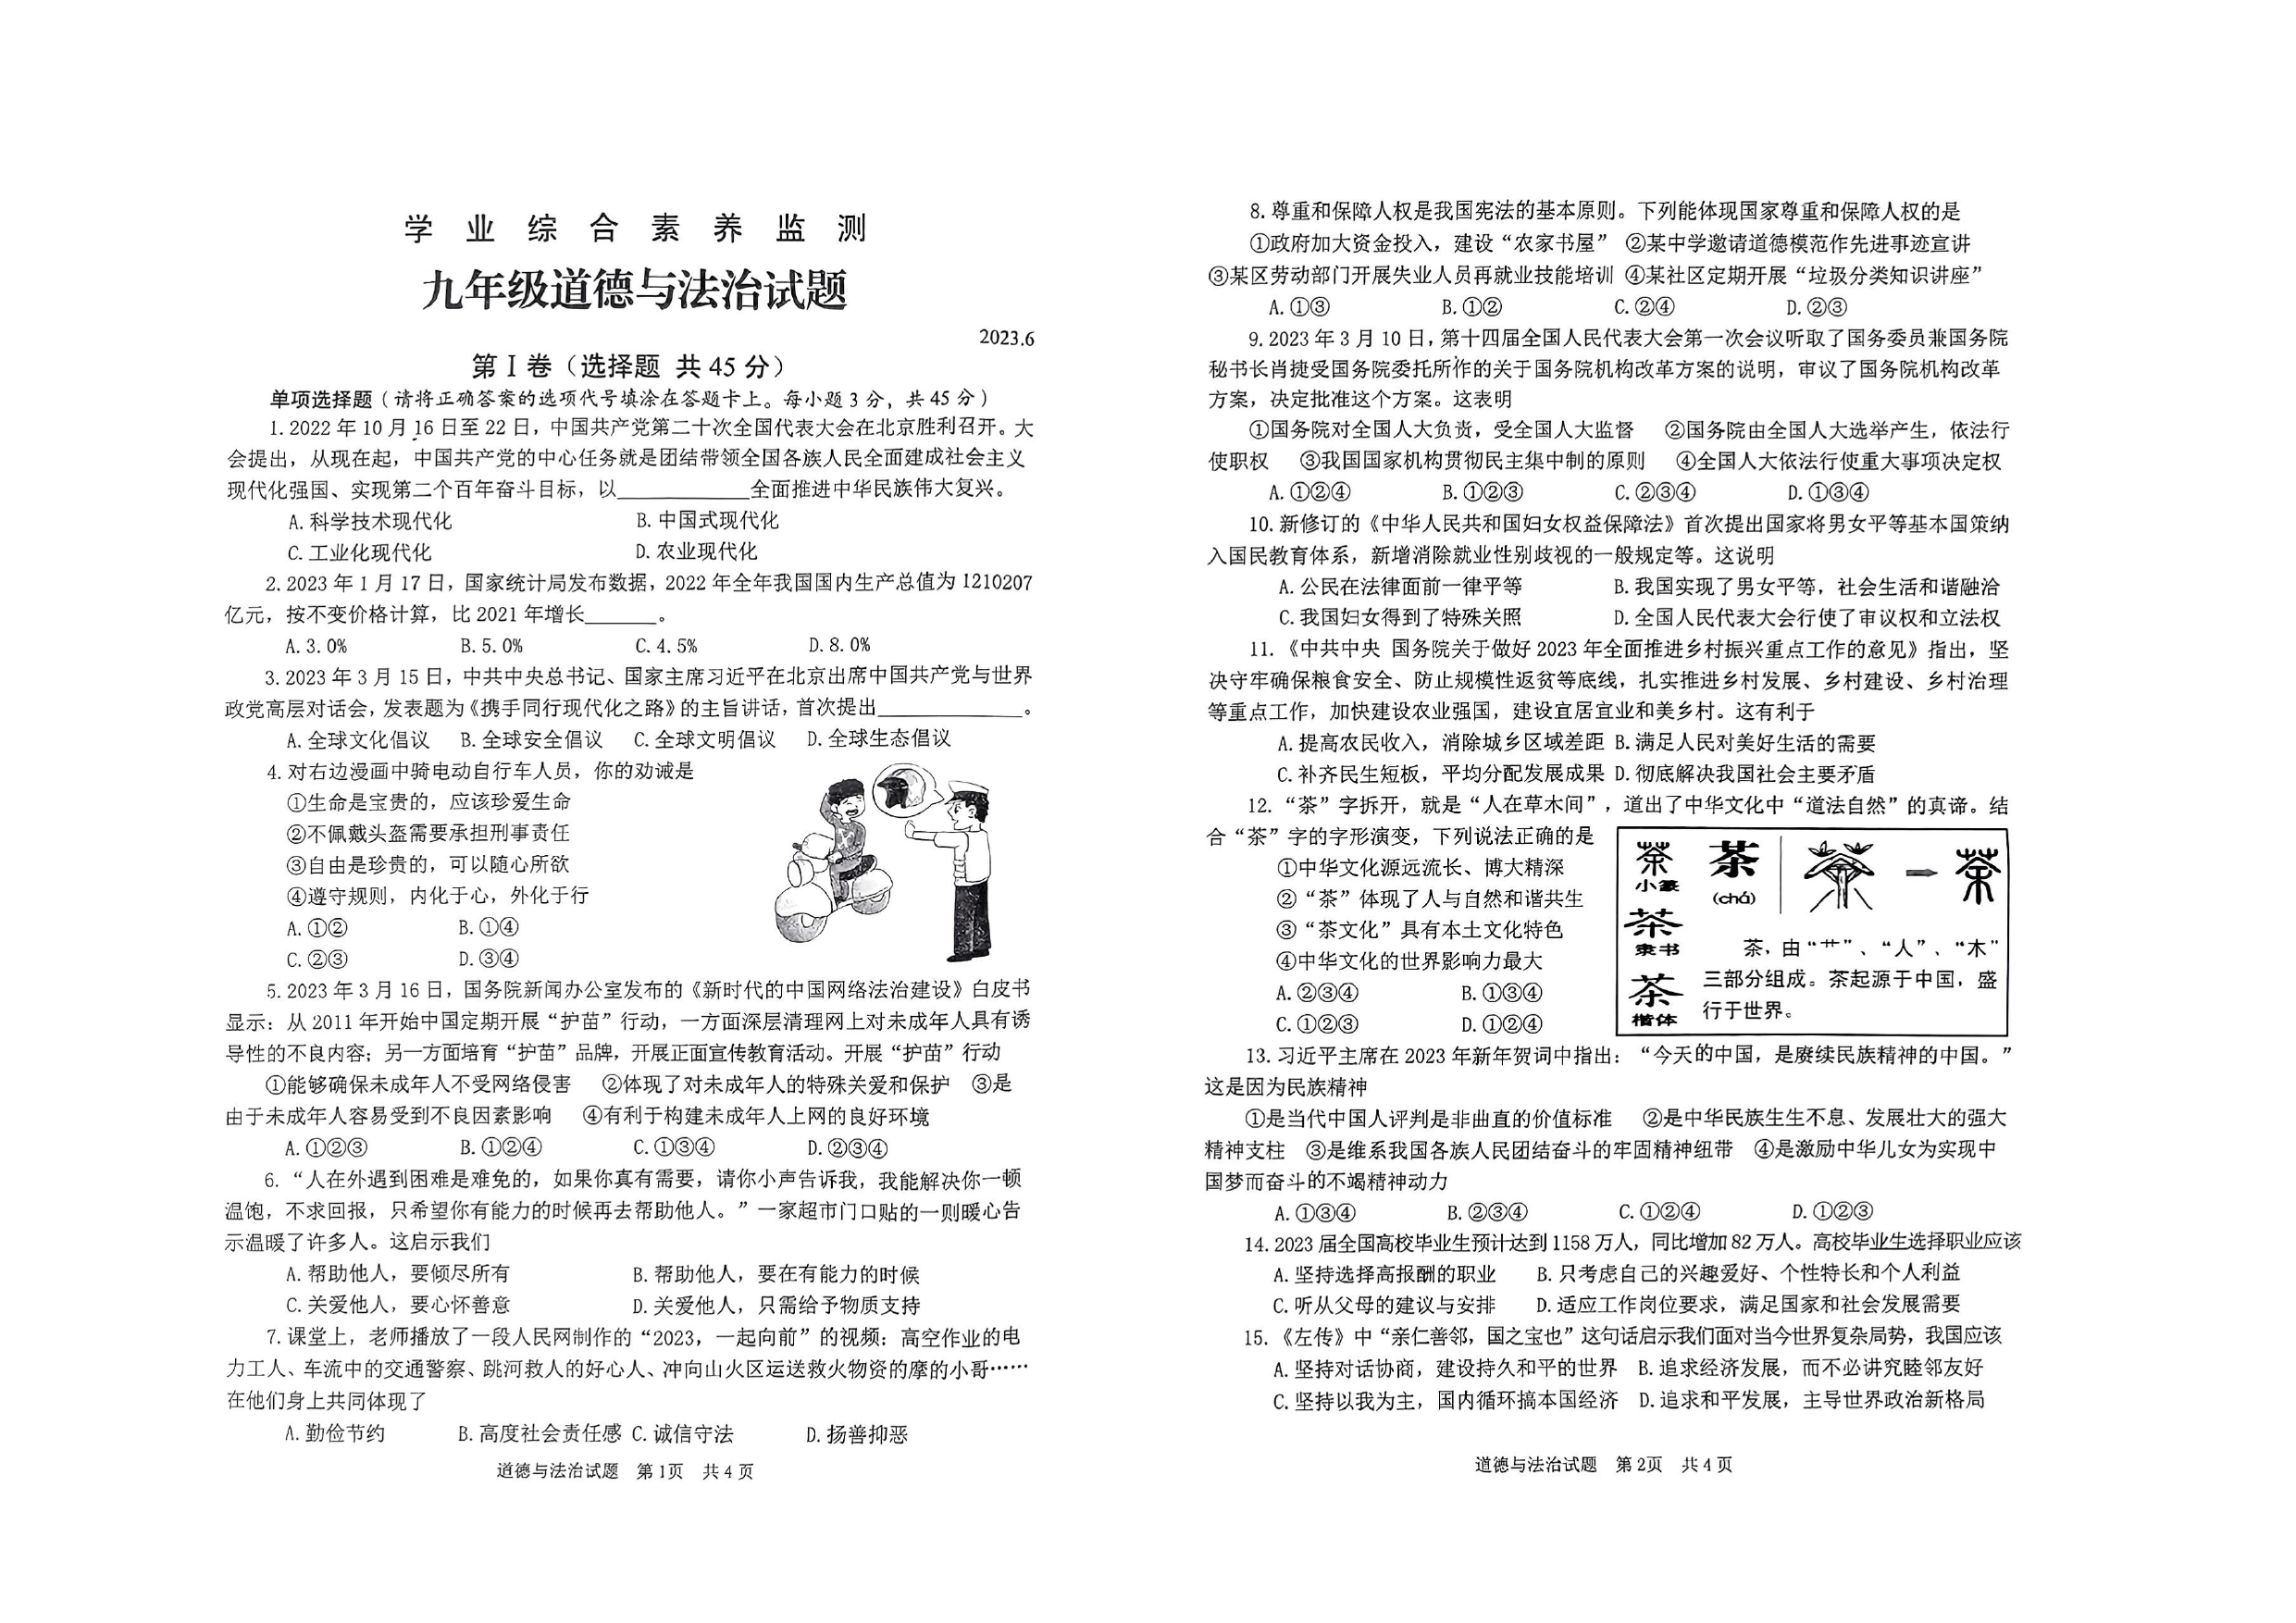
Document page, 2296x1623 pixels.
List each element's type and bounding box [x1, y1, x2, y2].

picture [173, 139, 2111, 1484]
